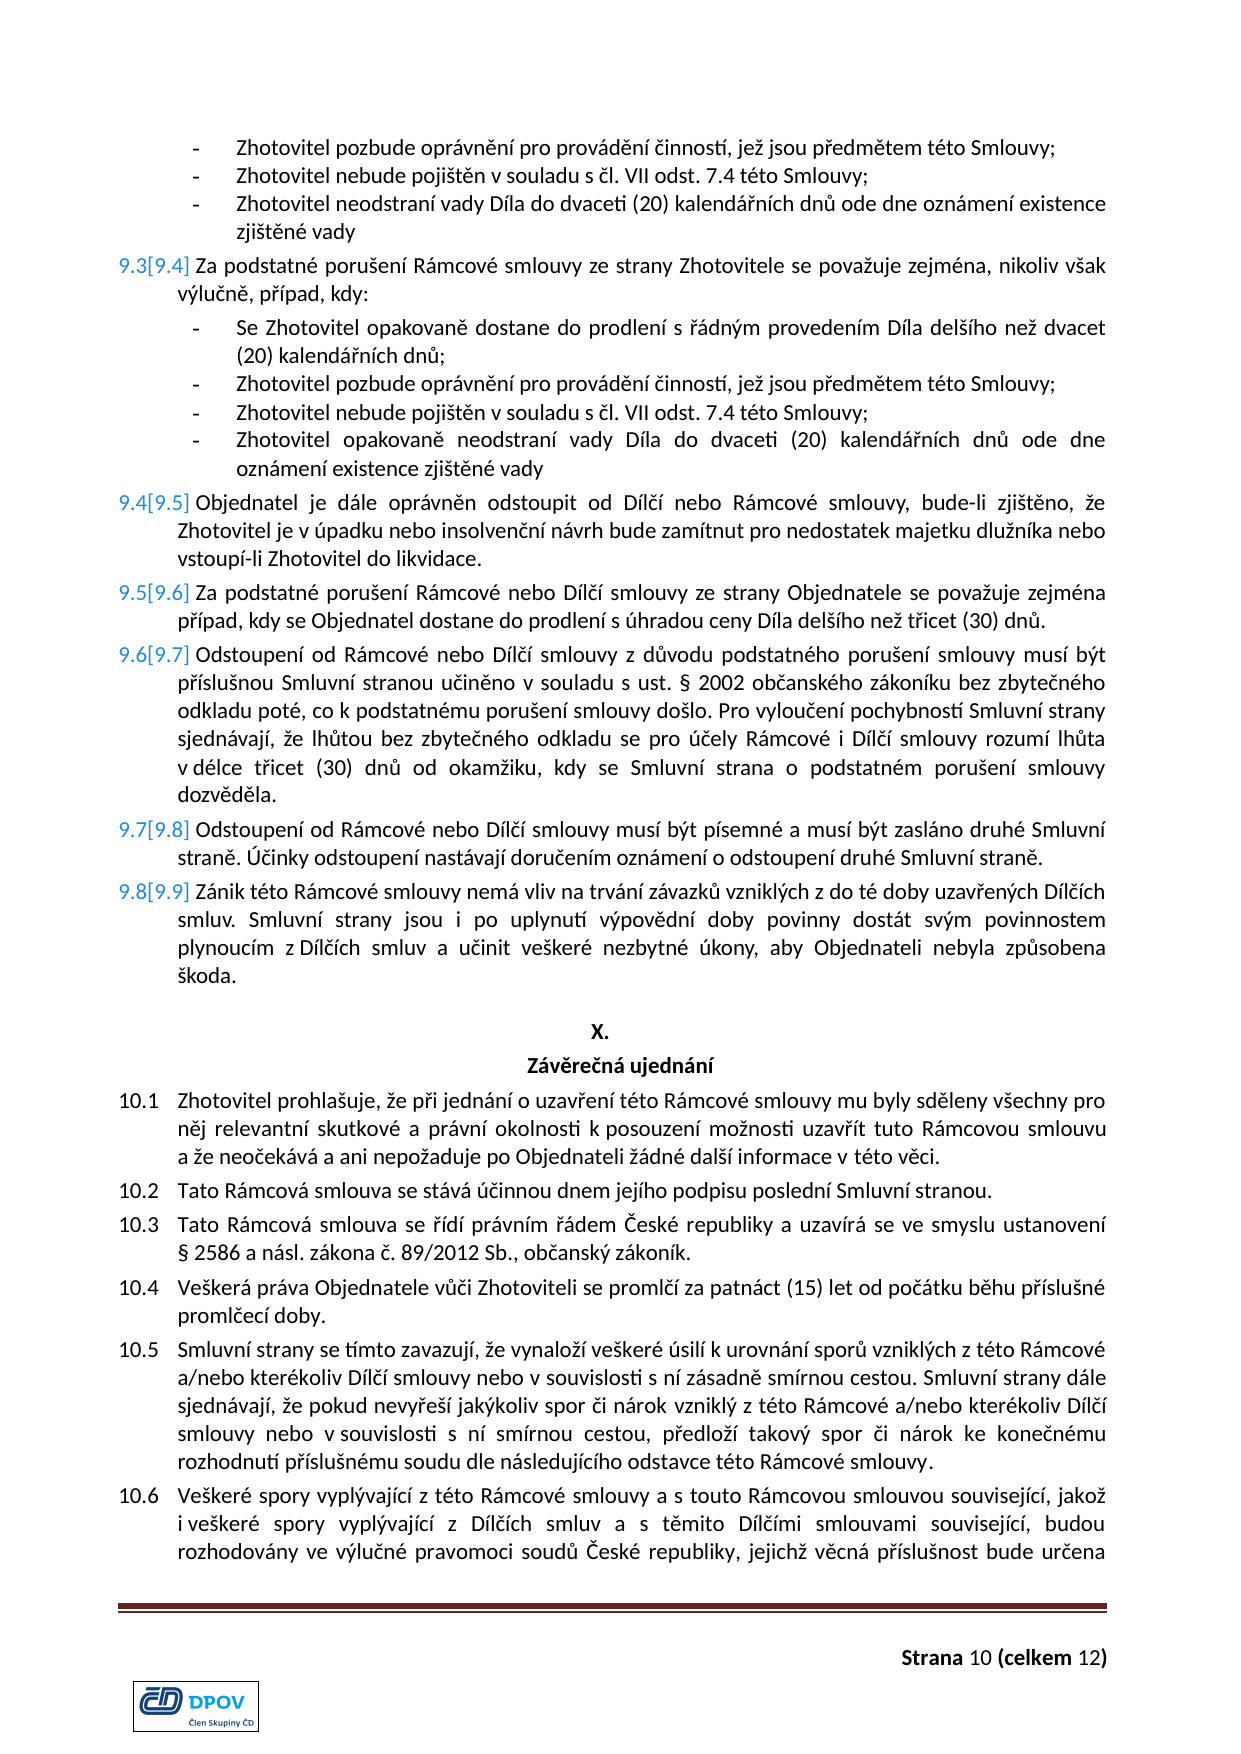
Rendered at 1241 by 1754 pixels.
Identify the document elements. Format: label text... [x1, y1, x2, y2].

list Objednatel je dále oprávněn odstoupit od Dílčí nebo Rámcové smlouvy, bude-li zjištěno, že Zhotovitel je v úpadku nebo insolvenční návrh bude zamítnut pro nedostatek majetku dlužníka nebo vstoupí-li Zhotovitel do likvidace. [118, 488, 1107, 572]
list Tato Rámcová smlouva se stává účinnou dnem jejího podpisu poslední Smluvní stranou. [118, 1176, 1107, 1204]
text X. [133, 1017, 1107, 1045]
list Tato Rámcová smlouva se řídí právním řádem České republiky a uzavírá se ve smyslu ustanovení § 2586 a násl. zákona č. 89/2012 Sb., občanský zákoník. [118, 1210, 1107, 1266]
list Za podstatné porušení Rámcové smlouvy ze strany Zhotovitele se považuje zejména, nikoliv však výlučně, případ, kdy: [118, 251, 1107, 307]
list Veškerá práva Objednatele vůči Zhotoviteli se promlčí za patnáct (15) let od počátku běhu příslušné promlčecí doby. [118, 1273, 1107, 1329]
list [118, 1481, 1107, 1565]
list Zhotovitel neodstraní vady Díla do dvaceti (20) kalendářních dnů ode dne oznámení existence zjištěné vady [192, 189, 1107, 245]
list Odstoupení od Rámcové nebo Dílčí smlouvy z důvodu podstatného porušení smlouvy musí být příslušnou Smluvní stranou učiněno v souladu s ust. § 2002 občanského zákoníku bez zbytečného odkladu poté, co k podstatnému porušení smlouvy došlo. Pro vyloučení pochybností Smluvní strany sjednávají, že lhůtou bez zbytečného odkladu se pro účely Rámcové i Dílčí smlouvy rozumí lhůta v délce třicet (30) dnů od okamžiku, kdy se Smluvní strana o podstatném porušení smlouvy dozvěděla. [118, 641, 1107, 809]
list Zhotovitel pozbude oprávnění pro provádění činností, jež jsou předmětem této Smlouvy; [192, 369, 1093, 398]
picture [134, 1682, 258, 1731]
list Zánik této Rámcové smlouvy nemá vliv na trvání závazků vzniklých z do té doby uzavřených Dílčích smluv. Smluvní strany jsou i po uplynutí výpovědní doby povinny dostát svým povinnostem plynoucím z Dílčích smluv a učinit veškeré nezbytné úkony, aby Objednateli nebyla způsobena škoda. [118, 877, 1107, 989]
list Zhotovitel nebude pojištěn v souladu s čl. VII odst. 7.4 této Smlouvy; [192, 398, 1093, 426]
list Zhotovitel pozbude oprávnění pro provádění činností, jež jsou předmětem této Smlouvy; [192, 133, 1093, 161]
text Závěrečná ujednání [133, 1052, 1107, 1079]
list Zhotovitel nebude pojištěn v souladu s čl. VII odst. 7.4 této Smlouvy; [192, 161, 1093, 189]
list Odstoupení od Rámcové nebo Dílčí smlouvy musí být písemné a musí být zasláno druhé Smluvní straně. Účinky odstoupení nastávají doručením oznámení o odstoupení druhé Smluvní straně. [118, 815, 1107, 871]
list Za podstatné porušení Rámcové nebo Dílčí smlouvy ze strany Objednatele se považuje zejména případ, kdy se Objednatel dostane do prodlení s úhradou ceny Díla delšího než třicet (30) dnů. [118, 578, 1107, 634]
list Se Zhotovitel opakovaně dostane do prodlení s řádným provedením Díla delšího než dvacet (20) kalendářních dnů; [192, 313, 1107, 369]
list Zhotovitel opakovaně neodstraní vady Díla do dvaceti (20) kalendářních dnů ode dne oznámení existence zjištěné vady [192, 426, 1107, 482]
list Zhotovitel prohlašuje, že při jednání o uzavření této Rámcové smlouvy mu byly sděleny všechny pro něj relevantní skutkové a právní okolnosti k posouzení možnosti uzavřít tuto Rámcovou smlouvu a že neočekává a ani nepožaduje po Objednateli žádné další informace v této věci. [118, 1086, 1107, 1170]
list Smluvní strany se tímto zavazují, že vynaloží veškeré úsilí k urovnání sporů vzniklých z této Rámcové a/nebo kterékoliv Dílčí smlouvy nebo v souvislosti s ní zásadně smírnou cestou. Smluvní strany dále sjednávají, že pokud nevyřeší jakýkoliv spor či nárok vzniklý z této Rámcové a/nebo kterékoliv Dílčí smlouvy nebo v souvislosti s ní smírnou cestou, předloží takový spor či nárok ke konečnému rozhodnutí příslušnému soudu dle následujícího odstavce této Rámcové smlouvy. [118, 1335, 1107, 1475]
